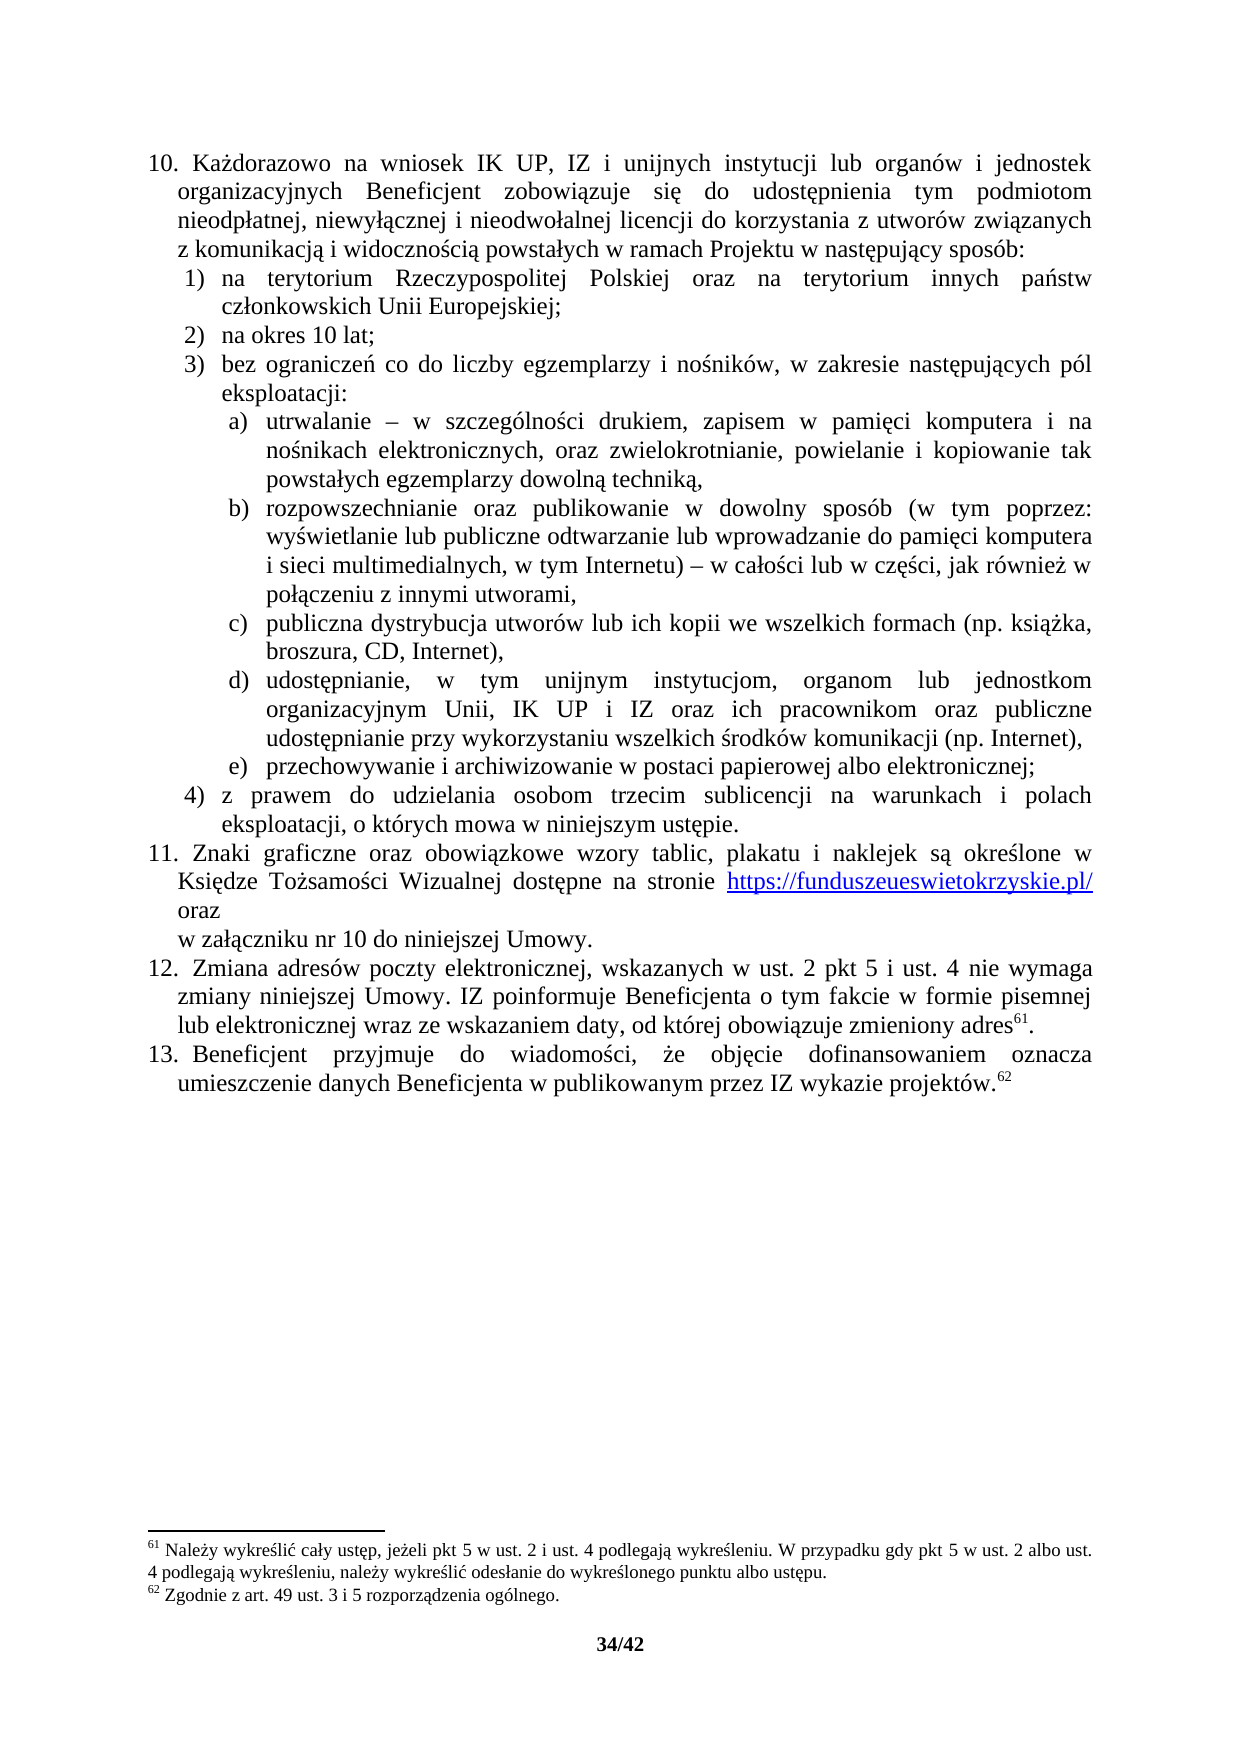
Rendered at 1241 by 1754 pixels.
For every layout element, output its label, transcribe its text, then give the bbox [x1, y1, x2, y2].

list na terytorium Rzeczypospolitej Polskiej oraz na terytorium innych państw członkowskich Unii Europejskiej; [184, 263, 1093, 320]
list bez ograniczeń co do liczby egzemplarzy i nośników, w zakresie następujących pól eksploatacji: [184, 349, 1093, 406]
list utrwalanie – w szczególności drukiem, zapisem w pamięci komputera i na nośnikach elektronicznych, oraz zwielokrotnianie, powielanie i kopiowanie tak powstałych egzemplarzy dowolną techniką, [228, 406, 1093, 493]
list na okres 10 lat; [184, 320, 1093, 349]
list rozpowszechnianie oraz publikowanie w dowolny sposób (w tym poprzez: wyświetlanie lub publiczne odtwarzanie lub wprowadzanie do pamięci komputera i sieci multimedialnych, w tym Internetu) – w całości lub w części, jak również w połączeniu z innymi utworami, [228, 493, 1093, 608]
list z prawem do udzielania osobom trzecim sublicencji na warunkach i polach eksploatacji, o których mowa w niniejszym ustępie. [184, 780, 1093, 838]
list publiczna dystrybucja utworów lub ich kopii we wszelkich formach (np. książka, broszura, CD, Internet), [228, 608, 1093, 665]
list udostępnianie, w tym unijnym instytucjom, organom lub jednostkom organizacyjnym Unii, IK UP i IZ oraz ich pracownikom oraz publiczne udostępnianie przy wykorzystaniu wszelkich środków komunikacji (np. Internet), [228, 665, 1093, 751]
list Beneficjent przyjmuje do wiadomości, że objęcie dofinansowaniem oznacza umieszczenie danych Beneficjenta w publikowanym przez IZ wykazie projektów. [148, 1039, 1093, 1096]
list Każdorazowo na wniosek IK UP, IZ i unijnych instytucji lub organów i jednostek organizacyjnych Beneficjent zobowiązuje się do udostępnienia tym podmiotom nieodpłatnej, niewyłącznej i nieodwołalnej licencji do korzystania z utworów związanych z komunikacją i widocznością powstałych w ramach Projektu w następujący sposób: [148, 148, 1093, 263]
list przechowywanie i archiwizowanie w postaci papierowej albo elektronicznej; [228, 751, 1093, 780]
list Zmiana adresów poczty elektronicznej, wskazanych w ust. 2 pkt 5 i ust. 4 nie wymaga zmiany niniejszej Umowy. IZ poinformuje Beneficjenta o tym fakcie w formie pisemnej lub elektronicznej wraz ze wskazaniem daty, od której obowiązuje zmieniony adres. [148, 953, 1093, 1039]
list Znaki graficzne oraz obowiązkowe wzory tablic, plakatu i naklejek są określone w Księdze Tożsamości Wizualnej dostępne na stronie https://funduszeueswietokrzyskie.pl/ oraz w załączniku nr 10 do niniejszej Umowy. [148, 838, 1093, 953]
